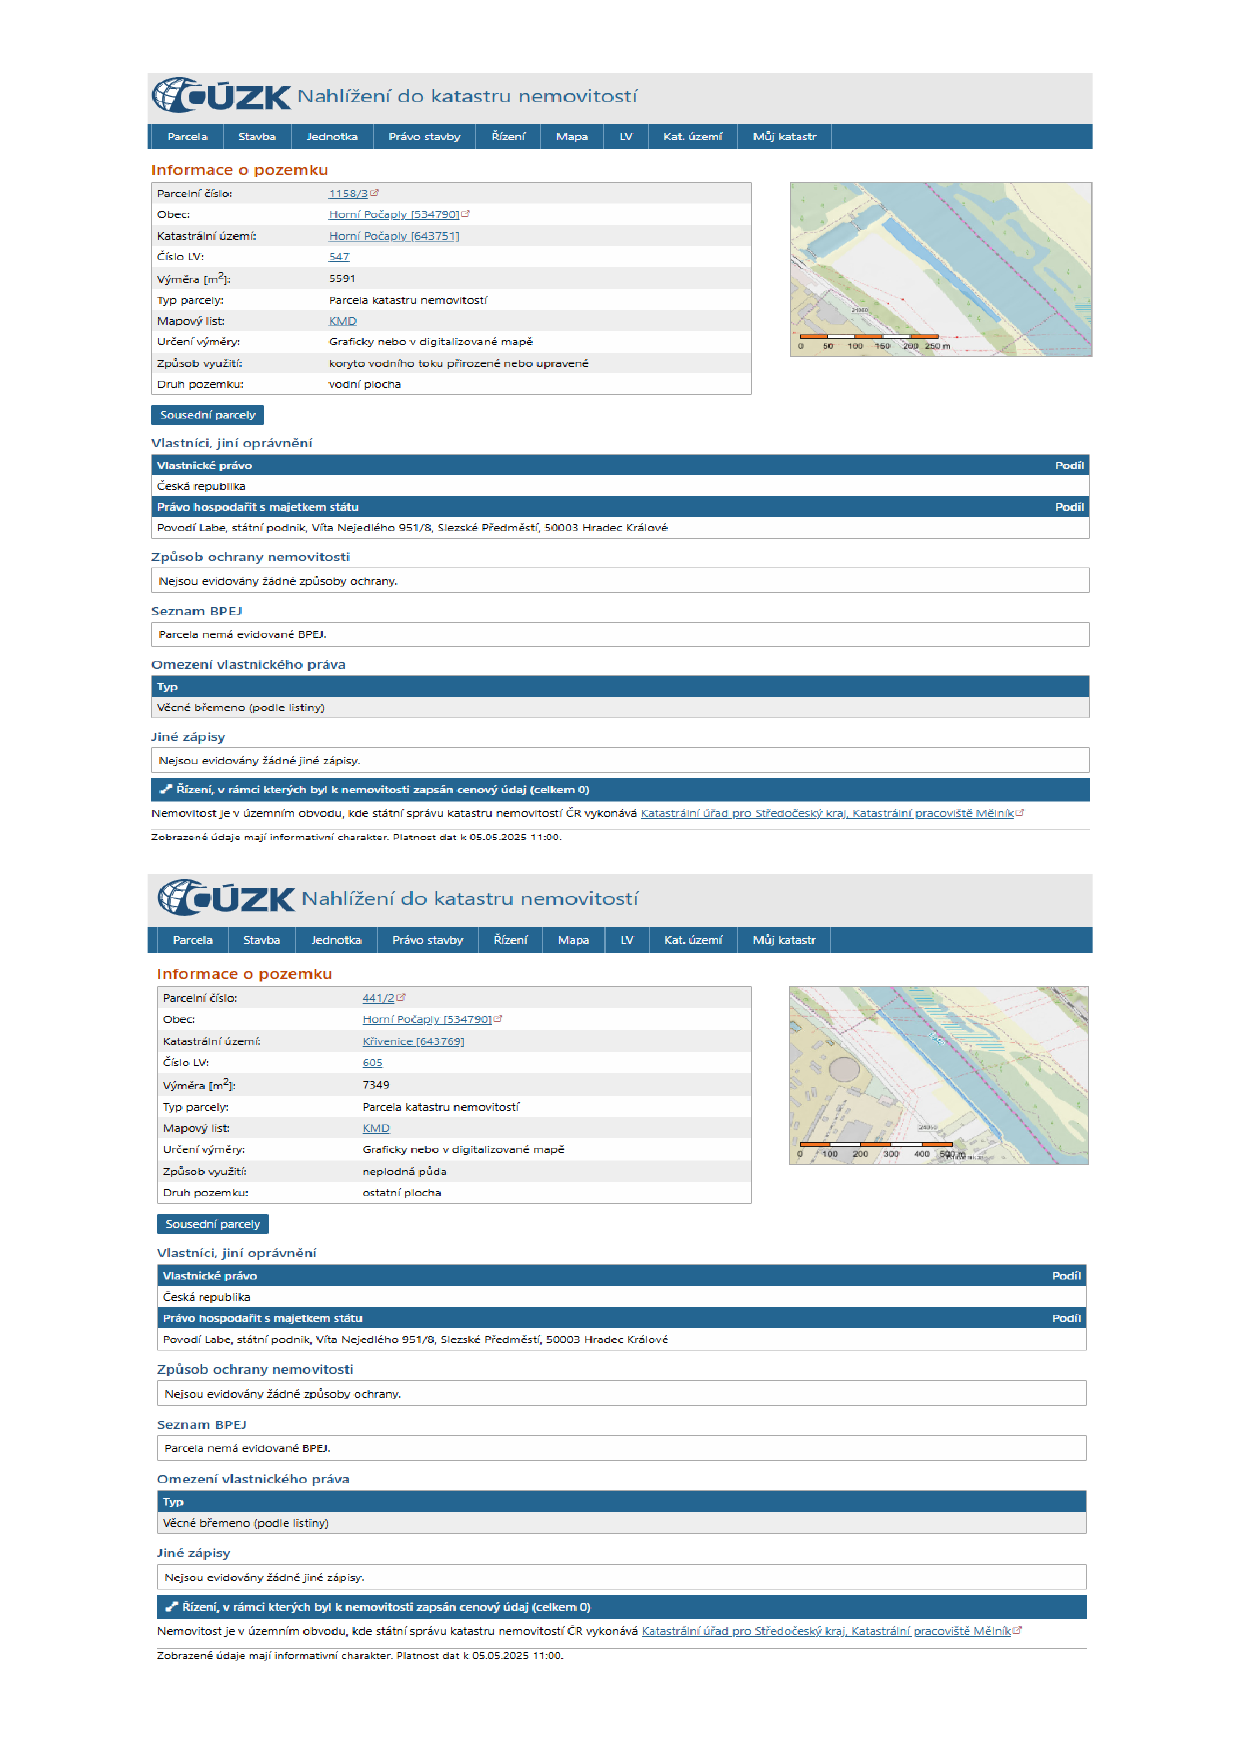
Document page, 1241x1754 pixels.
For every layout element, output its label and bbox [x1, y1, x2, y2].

picture [147, 73, 1093, 848]
picture [147, 874, 1093, 1661]
